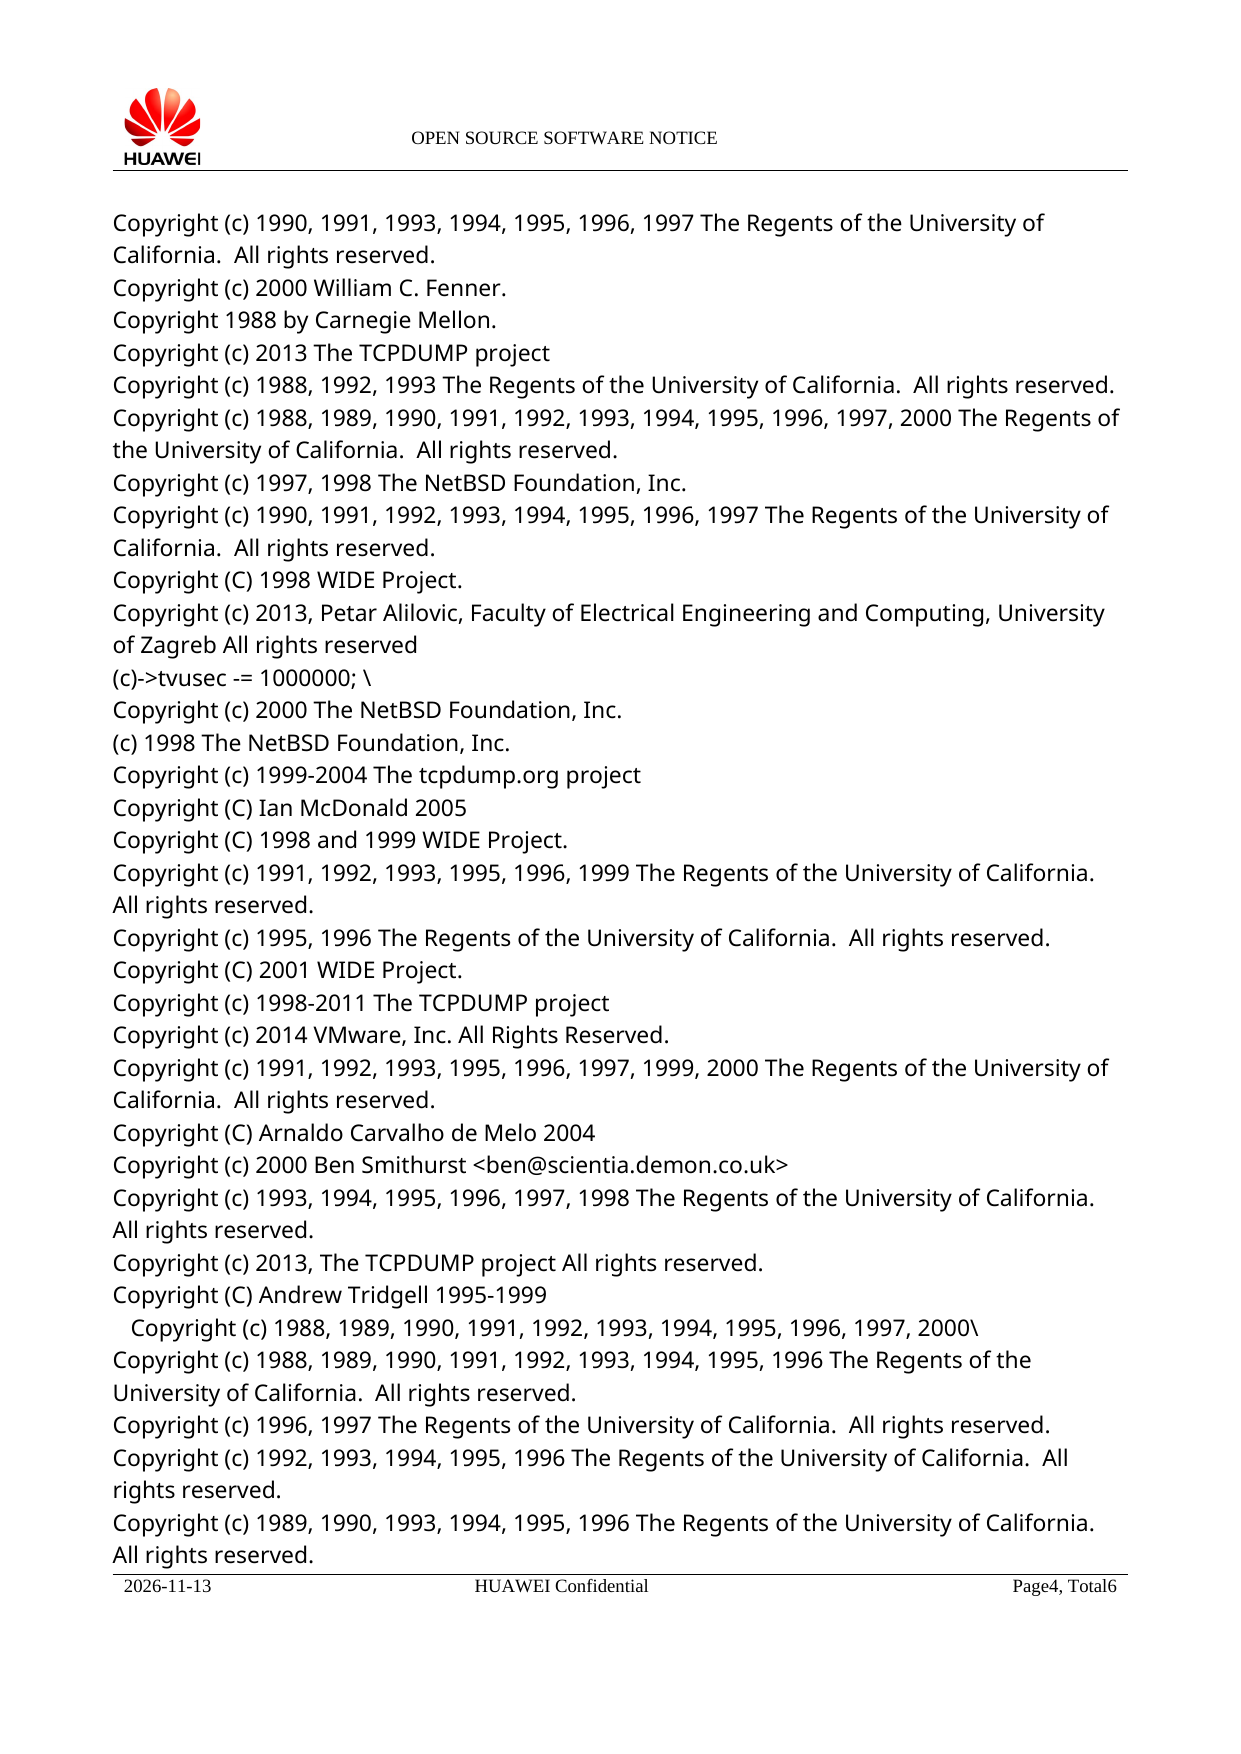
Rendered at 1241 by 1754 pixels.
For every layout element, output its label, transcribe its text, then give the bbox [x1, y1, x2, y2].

picture [124, 88, 201, 165]
